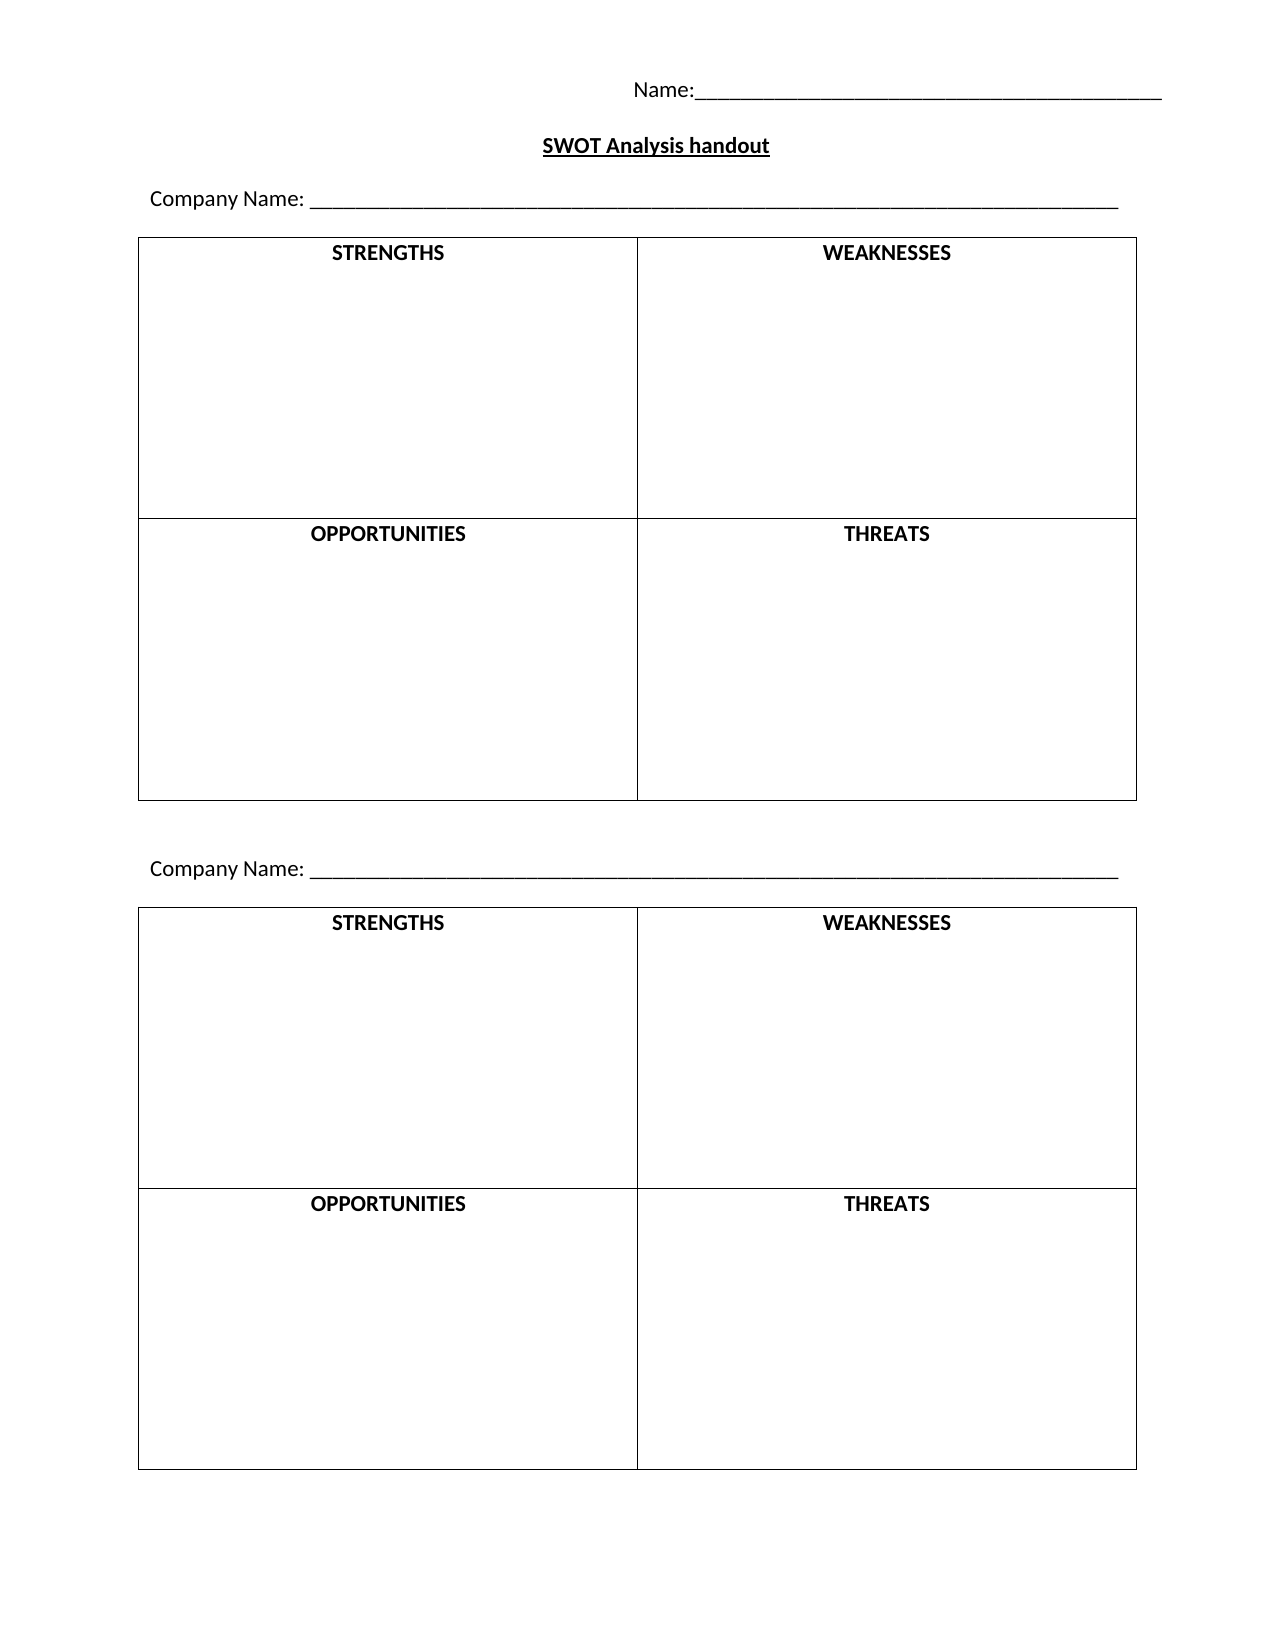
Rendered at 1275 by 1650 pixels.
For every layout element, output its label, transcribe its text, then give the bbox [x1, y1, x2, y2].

text Company Name: _______________________________________________________________________ [150, 854, 1162, 882]
table_cell OPPORTUNITIES [139, 1189, 637, 1469]
table_cell OPPORTUNITIES [139, 519, 637, 799]
table_header STRENGTHS [139, 908, 637, 1188]
text Company Name: _______________________________________________________________________ [150, 184, 1162, 212]
table_cell THREATS [638, 519, 1136, 799]
table_header STRENGTHS [139, 238, 637, 518]
table_cell THREATS [638, 1189, 1136, 1469]
text SWOT Analysis handout [150, 131, 1162, 159]
table_header WEAKNESSES [638, 238, 1136, 518]
table_header WEAKNESSES [638, 908, 1136, 1188]
